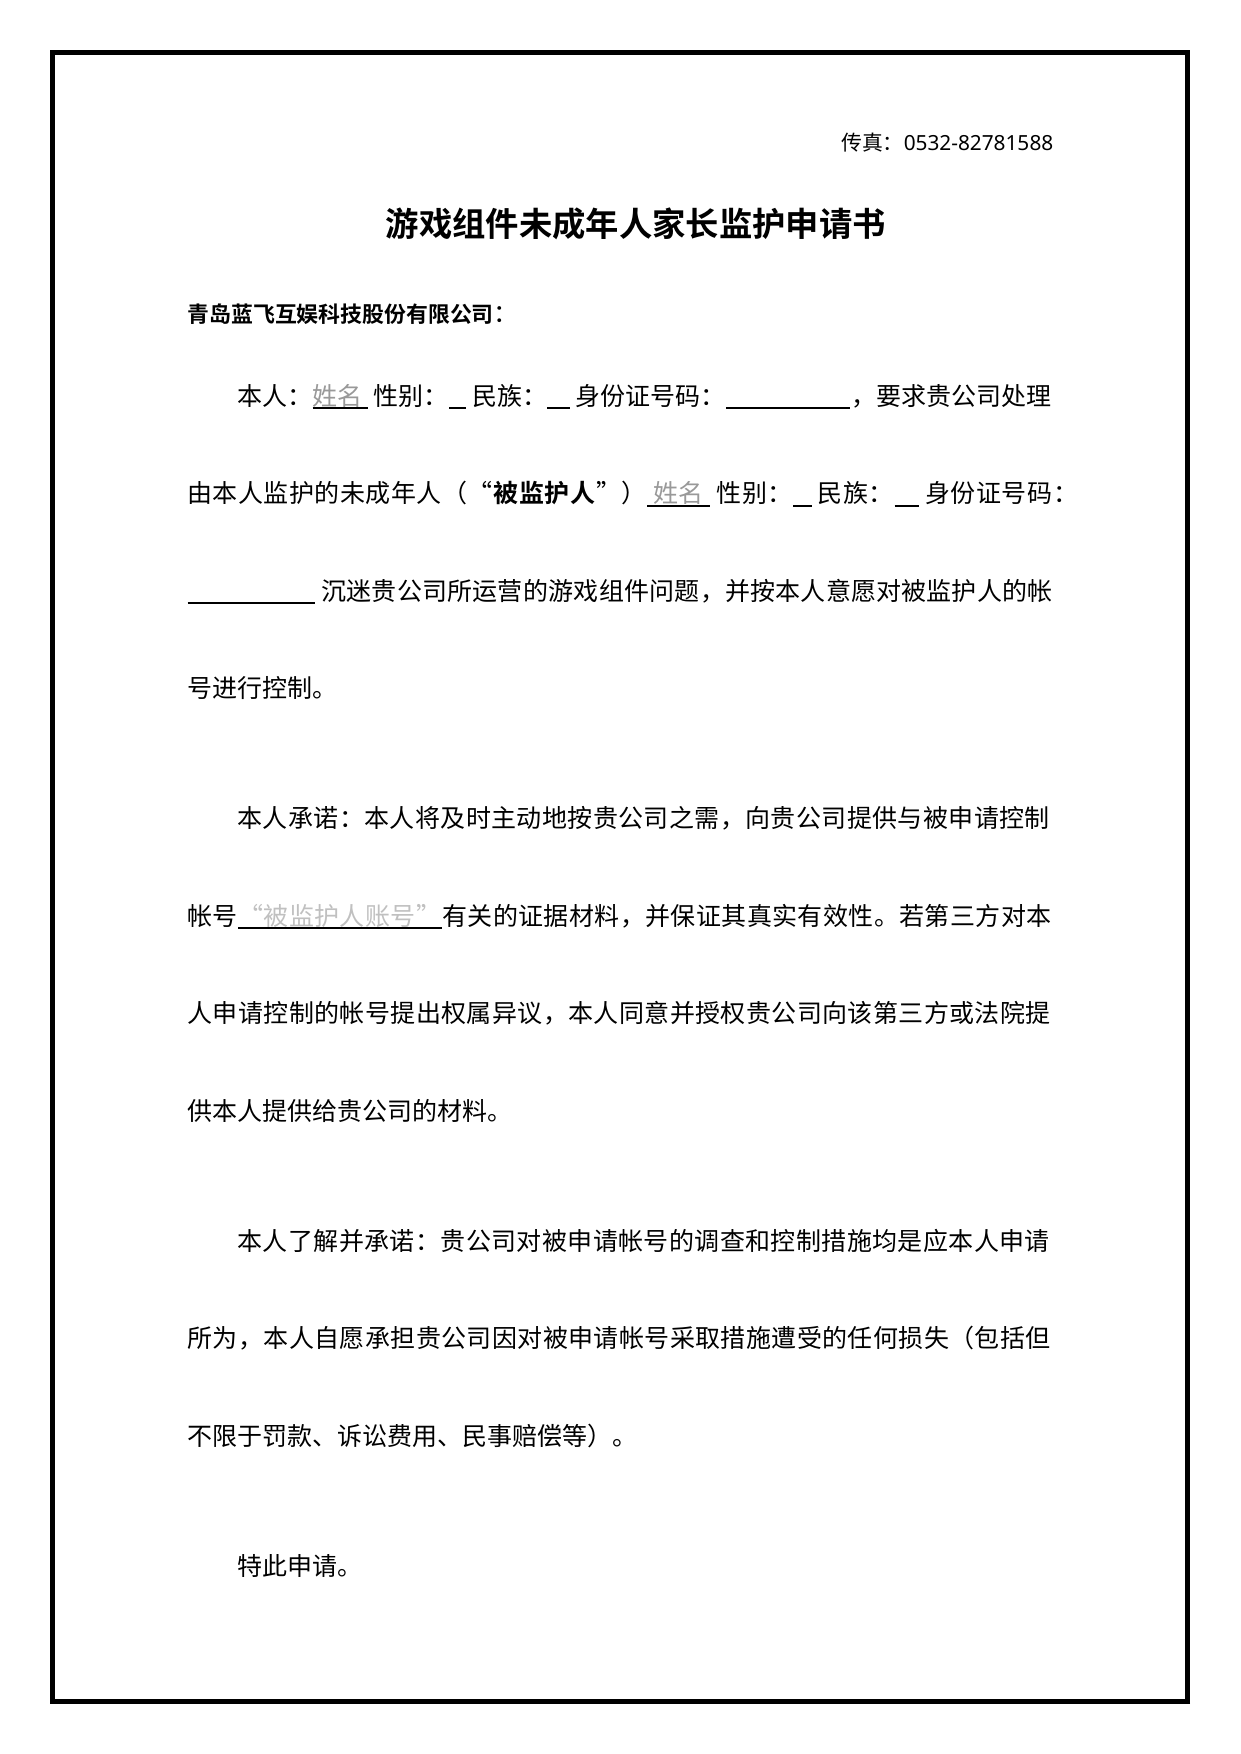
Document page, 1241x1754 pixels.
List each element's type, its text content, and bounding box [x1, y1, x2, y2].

text 传真：0532-82781588 [187, 125, 1053, 157]
text 青岛蓝飞互娱科技股份有限公司： [187, 279, 1053, 344]
text 游戏组件未成年人家长监护申请书 [187, 190, 1053, 255]
text 本人：姓名 性别： 民族： 身份证号码： ，要求贵公司处理由本人监护的未成年人（“被监护人”） 姓名 性别： 民族： 身份证号码： 沉迷贵公司所运营的游戏组件问题，并按本人意愿对被监护人的帐号进行控制。 [187, 362, 1053, 719]
text 特此申请。 [187, 1532, 1053, 1597]
text 本人承诺：本人将及时主动地按贵公司之需，向贵公司提供与被申请控制帐号“被监护人账号”有关的证据材料，并保证其真实有效性。若第三方对本人申请控制的帐号提出权属异议，本人同意并授权贵公司向该第三方或法院提供本人提供给贵公司的材料。 [187, 784, 1053, 1142]
text 本人了解并承诺：贵公司对被申请帐号的调查和控制措施均是应本人申请所为，本人自愿承担贵公司因对被申请帐号采取措施遭受的任何损失（包括但不限于罚款、诉讼费用、民事赔偿等）。 [187, 1207, 1053, 1467]
